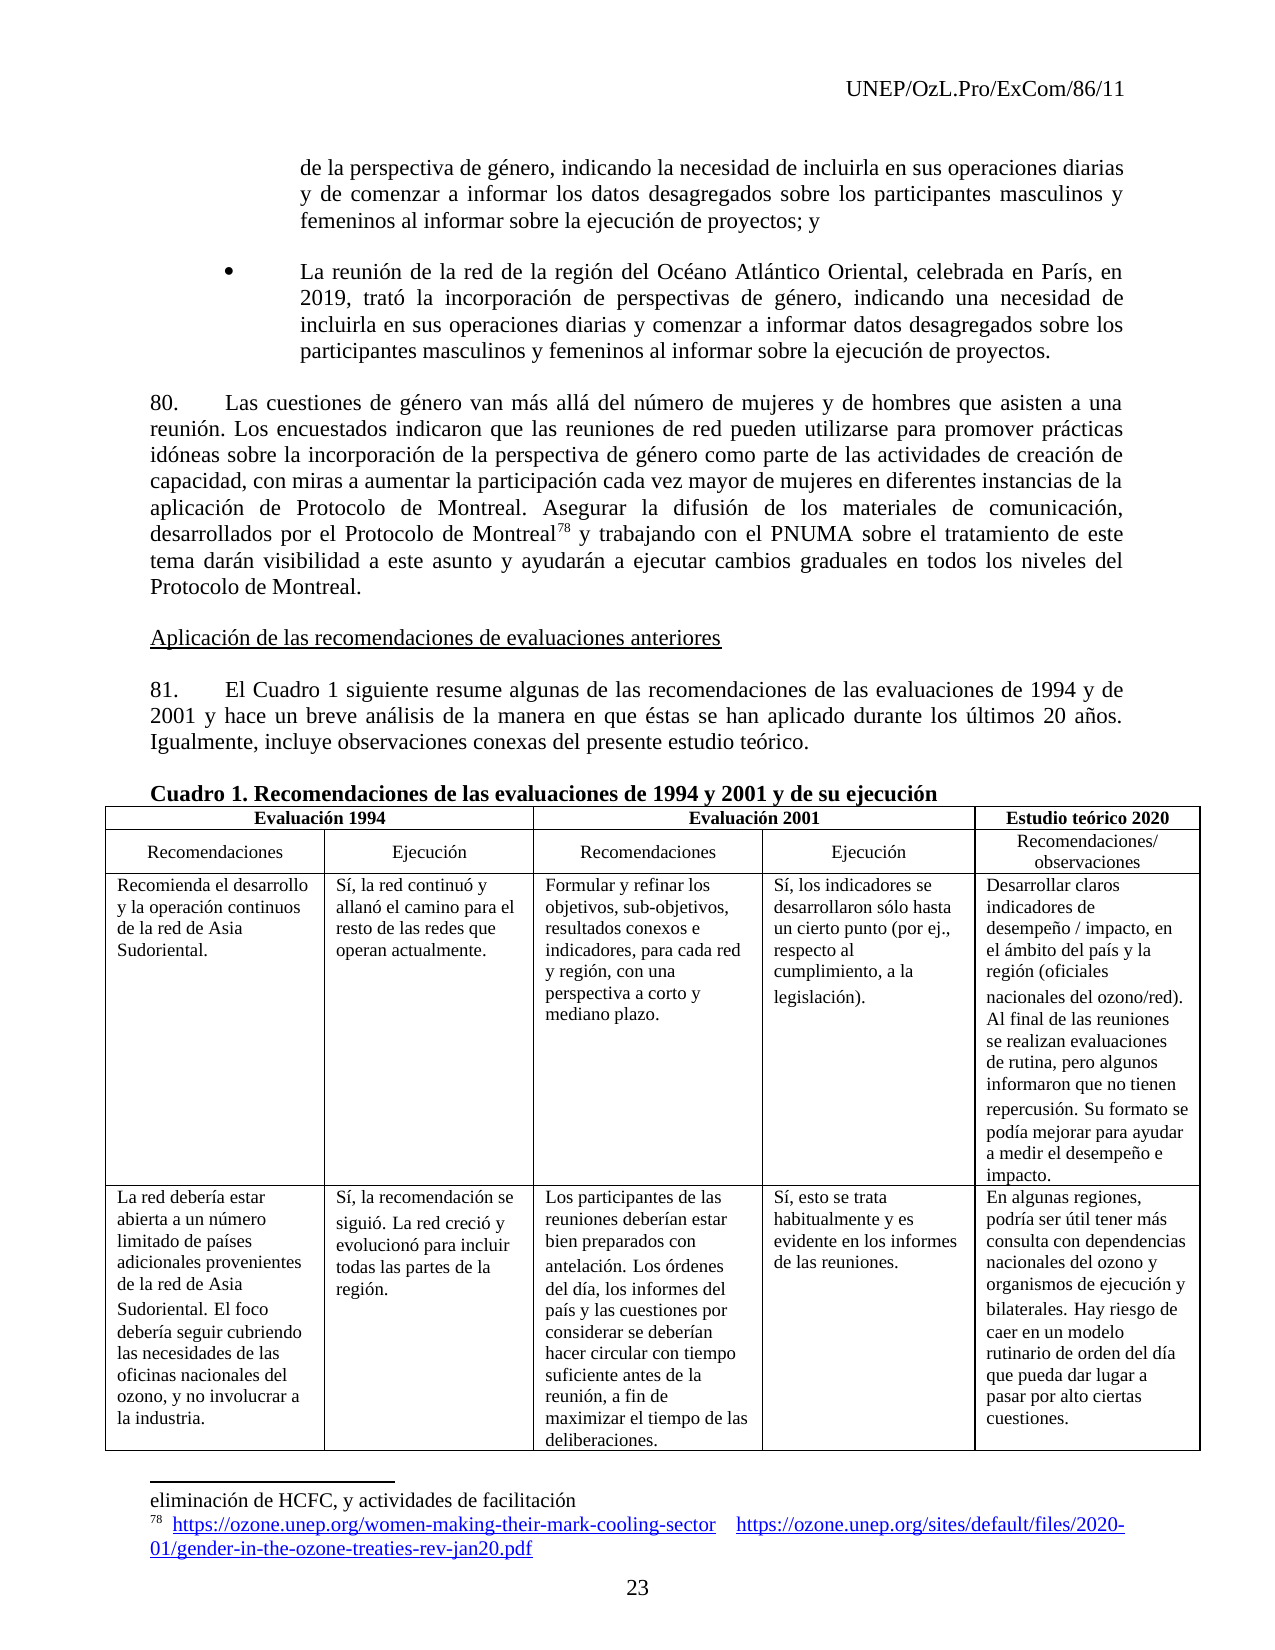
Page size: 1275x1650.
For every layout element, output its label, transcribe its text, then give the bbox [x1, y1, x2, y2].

table_cell Desarrollar claros indicadores de desempeño / impacto, en el ámbito del país y la región (oficiales nacionales del ozono/red). Al final de las reuniones se realizan evaluaciones de rutina, pero algunos informaron que no tienen repercusión. Su formato se podía mejorar para ayudar a medir el desempeño e impacto. [976, 874, 1199, 1185]
list El Cuadro 1 siguiente resume algunas de las recomendaciones de las evaluaciones de 1994 y de 2001 y hace un breve análisis de la manera en que éstas se han aplicado durante los últimos 20 años. Igualmente, incluye observaciones conexas del presente estudio teórico. [150, 676, 1125, 755]
table_cell Recomendaciones [106, 830, 324, 873]
table_cell Ejecución [763, 830, 974, 873]
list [225, 154, 1125, 233]
list Cuadro 1. Recomendaciones de las evaluaciones de 1994 y 2001 y de su ejecución [150, 780, 1125, 806]
table_cell La red debería estar abierta a un número limitado de países adicionales provenientes de la red de Asia Sudoriental. El foco debería seguir cubriendo las necesidades de las oficinas nacionales del ozono, y no involucrar a la industria. [106, 1186, 324, 1450]
table_cell Sí, esto se trata habitualmente y es evidente en los informes de las reuniones. [763, 1186, 974, 1450]
table_cell Sí, la recomendación se siguió. La red creció y evolucionó para incluir todas las partes de la región. [325, 1186, 533, 1450]
table_header Evaluación 2001 [534, 807, 974, 829]
list Las cuestiones de género van más allá del número de mujeres y de hombres que asisten a una reunión. Los encuestados indicaron que las reuniones de red pueden utilizarse para promover prácticas idóneas sobre la incorporación de la perspectiva de género como parte de las actividades de creación de capacidad, con miras a aumentar la participación cada vez mayor de mujeres en diferentes instancias de la aplicación de Protocolo de Montreal. Asegurar la difusión de los materiales de comunicación, desarrollados por el Protocolo de Montreal y trabajando con el PNUMA sobre el tratamiento de este tema darán visibilidad a este asunto y ayudarán a ejecutar cambios graduales en todos los niveles del Protocolo de Montreal. [150, 388, 1125, 599]
table_cell Ejecución [325, 830, 533, 873]
table_cell Recomendaciones [534, 830, 762, 873]
table_header Evaluación 1994 [106, 807, 533, 829]
list La reunión de la red de la región del Océano Atlántico Oriental, celebrada en París, en 2019, trató la incorporación de perspectivas de género, indicando una necesidad de incluirla en sus operaciones diarias y comenzar a informar datos desagregados sobre los participantes masculinos y femeninos al informar sobre la ejecución de proyectos. [225, 258, 1125, 363]
table_cell Los participantes de las reuniones deberían estar bien preparados con antelación. Los órdenes del día, los informes del país y las cuestiones por considerar se deberían hacer circular con tiempo suficiente antes de la reunión, a fin de maximizar el tiempo de las deliberaciones. [534, 1186, 762, 1450]
table_cell Recomendaciones/ observaciones [976, 830, 1199, 873]
table_header Estudio teórico 2020 [976, 807, 1199, 829]
table_cell Sí, los indicadores se desarrollaron sólo hasta un cierto punto (por ej., respecto al cumplimiento, a la legislación). [763, 874, 974, 1185]
table_cell En algunas regiones, podría ser útil tener más consulta con dependencias nacionales del ozono y organismos de ejecución y bilaterales. Hay riesgo de caer en un modelo rutinario de orden del día que pueda dar lugar a pasar por alto ciertas cuestiones. [976, 1186, 1199, 1450]
text Aplicación de las recomendaciones de evaluaciones anteriores [150, 624, 1125, 651]
table_cell Sí, la red continuó y allanó el camino para el resto de las redes que operan actualmente. [325, 874, 533, 1185]
table_cell Formular y refinar los objetivos, sub-objetivos, resultados conexos e indicadores, para cada red y región, con una perspectiva a corto y mediano plazo. [534, 874, 762, 1185]
table_cell Recomienda el desarrollo y la operación continuos de la red de Asia Sudoriental. [106, 874, 324, 1185]
